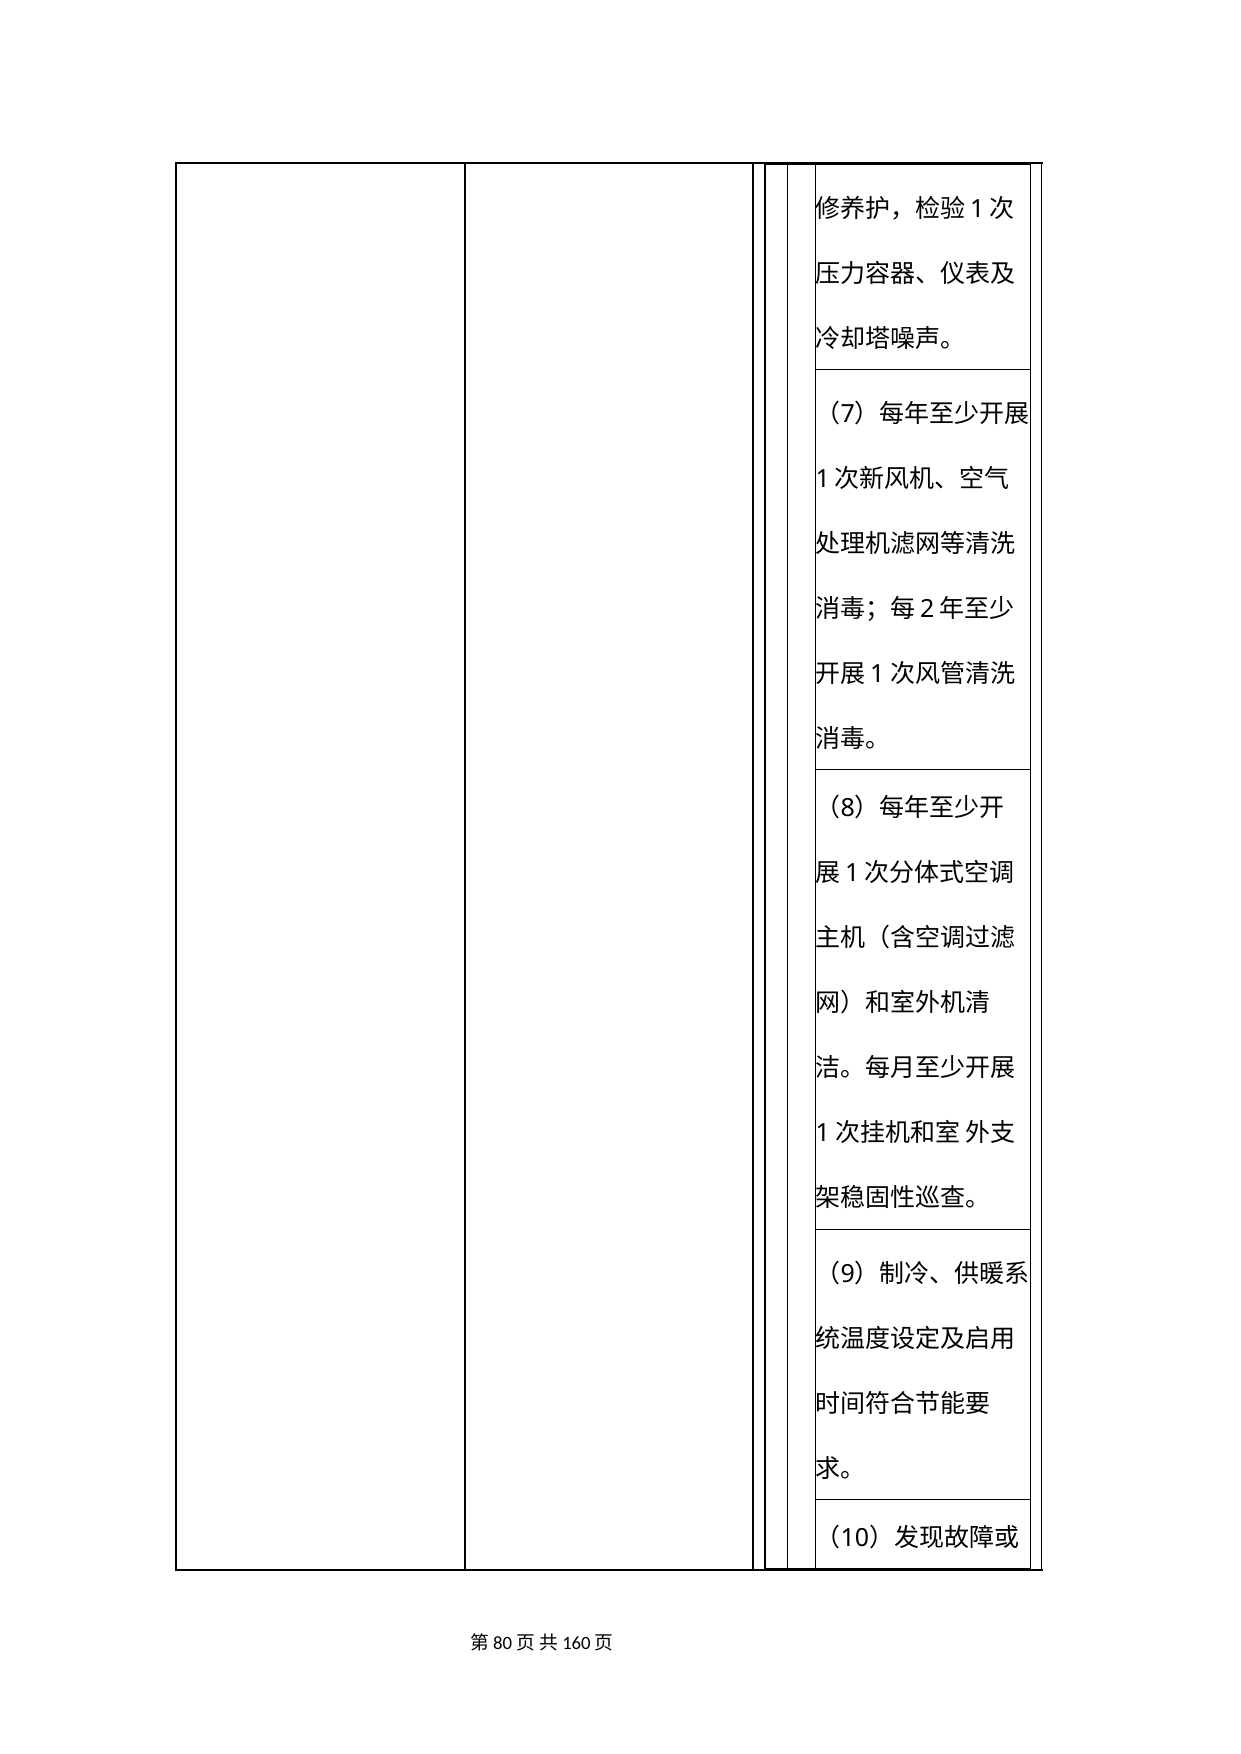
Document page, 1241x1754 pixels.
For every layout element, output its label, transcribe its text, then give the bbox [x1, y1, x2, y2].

table_cell [466, 164, 752, 1569]
table_cell 2 [177, 164, 464, 1569]
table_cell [816, 165, 1030, 369]
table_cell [766, 165, 787, 1568]
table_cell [1031, 164, 1041, 1569]
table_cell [754, 164, 764, 1569]
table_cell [788, 165, 815, 1568]
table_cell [816, 1500, 1030, 1568]
